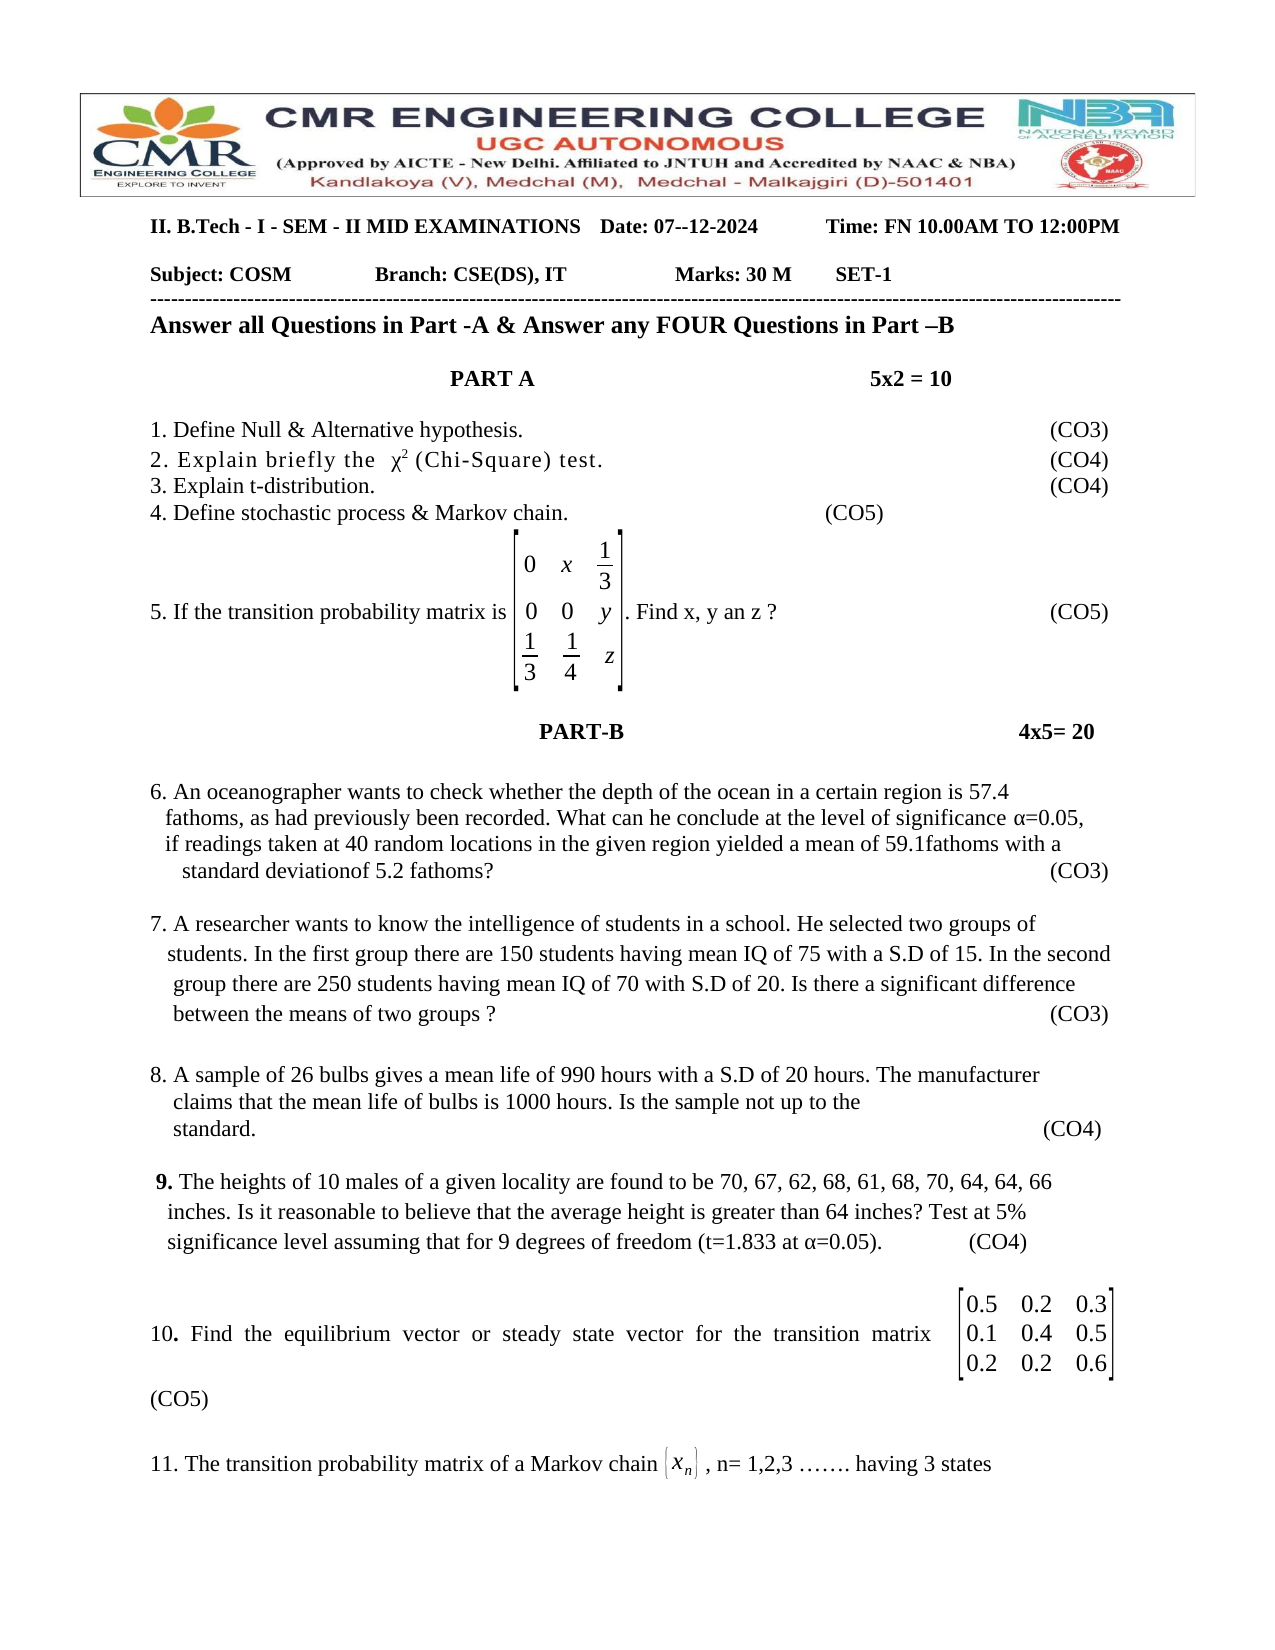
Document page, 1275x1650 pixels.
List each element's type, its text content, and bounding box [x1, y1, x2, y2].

text fathoms, as had previously been recorded. What can he conclude at the level of significance α=0.05, [165, 805, 1139, 831]
text Subject: COSM Branch: CSE(DS), IT Marks: 30 M SET-1 [150, 262, 1181, 286]
text if readings taken at 40 random locations in the given region yielded a mean of 59.1fathoms with a [165, 831, 1139, 857]
text Answer all Questions in Part -A & Answer any FOUR Questions in Part –B [150, 310, 1181, 339]
text PART A 5x2 = 10 [150, 365, 1181, 392]
text 10. Find the equilibrium vector or steady state vector for the transition matrix (CO5) [150, 1286, 1116, 1412]
text students. In the first group there are 150 students having mean IQ of 75 with a S.D of 15. In the second [150, 940, 1116, 966]
text PART-B 4x5= 20 [150, 718, 1181, 744]
text between the means of two groups ? (CO3) [150, 1000, 1116, 1027]
text 4. Define stochastic process & Markov chain. (CO5) [150, 499, 1181, 525]
text 2. Explain briefly the χ2 (Chi-Square) test. (CO4) [408, 447, 1169, 473]
text 6. An oceanographer wants to check whether the depth of the ocean in a certain region is 57.4 [150, 778, 1139, 805]
picture [79, 93, 1196, 197]
text 3. Explain t-distribution. (CO4) [150, 473, 1181, 499]
text 11. The transition probability matrix of a Markov chain , n= 1,2,3 ……. having 3 states [150, 1446, 1033, 1480]
text II. B.Tech - I - SEM - II MID EXAMINATIONS Date: 07--12-2024 Time: FN 10.00AM TO 12:00PM [150, 214, 1181, 238]
text 7. A researcher wants to know the intelligence of students in a school. He selected two groups of [150, 910, 1116, 936]
text 8. A sample of 26 bulbs gives a mean life of 990 hours with a S.D of 20 hours. The manufacturer [150, 1061, 1095, 1087]
text -------------------------------------------------------------------------------------------------------------------------------------------- [150, 286, 1181, 310]
text standard deviationof 5.2 fathoms? (CO3) [165, 857, 1139, 883]
text 2. Explain briefly the χ2 (Chi-Square) test. (CO4) [150, 447, 391, 473]
text inches. Is it reasonable to believe that the average height is greater than 64 inches? Test at 5% [150, 1198, 1116, 1224]
text group there are 250 students having mean IQ of 70 with S.D of 20. Is there a significant difference [150, 970, 1116, 996]
text claims that the mean life of bulbs is 1000 hours. Is the sample not up to the [150, 1088, 1095, 1114]
text 5. If the transition probability matrix is . Find x, y an z ? (CO5) [150, 529, 1181, 693]
text significance level assuming that for 9 degrees of freedom (t=1.833 at α=0.05). (CO4) [150, 1228, 1110, 1255]
text 9. The heights of 10 males of a given locality are found to be 70, 67, 62, 68, 61, 68, 70, 64, 64, 66 [150, 1168, 1116, 1194]
text standard. (CO4) [150, 1115, 1110, 1141]
text 1. Define Null & Alternative hypothesis. (CO3) [150, 416, 1172, 443]
